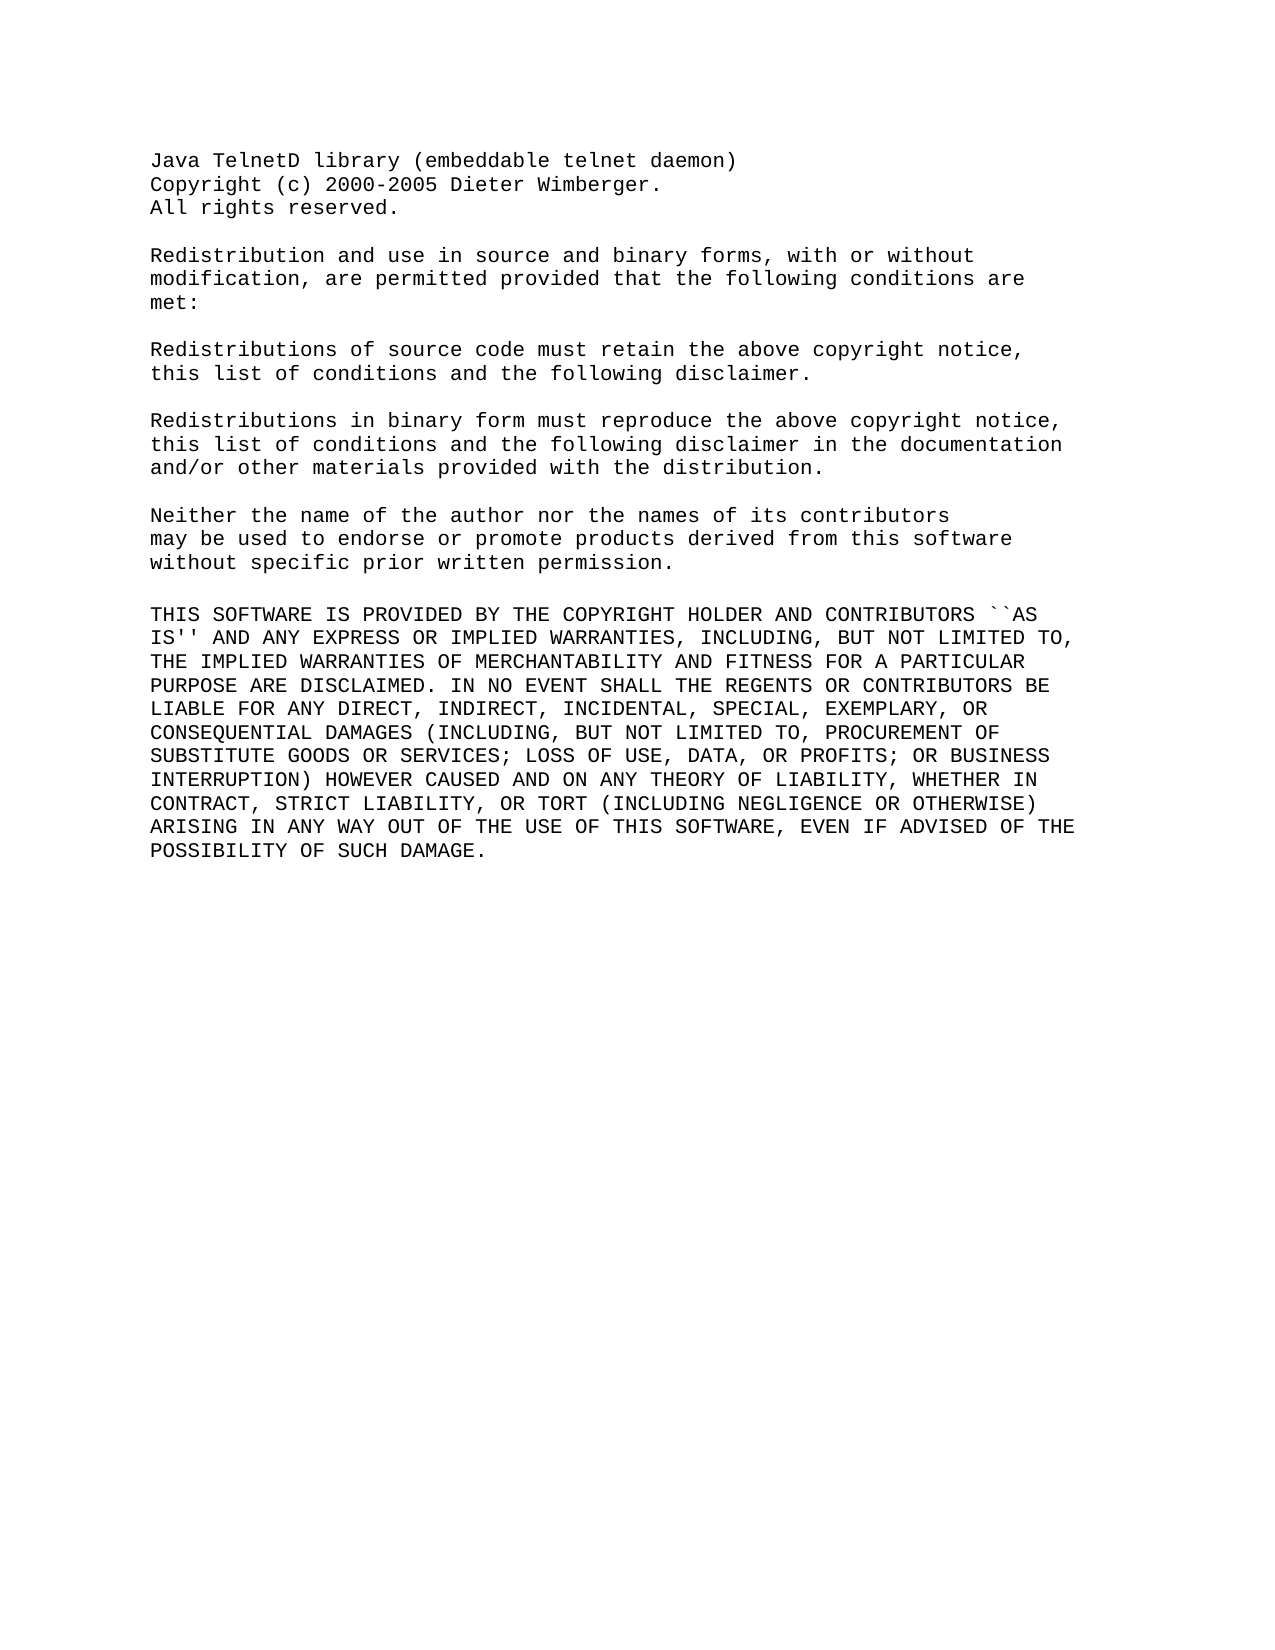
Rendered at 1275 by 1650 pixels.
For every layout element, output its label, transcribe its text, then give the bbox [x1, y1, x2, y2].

text this list of conditions and the following disclaimer. [150, 363, 1125, 386]
text INTERRUPTION) HOWEVER CAUSED AND ON ANY THEORY OF LIABILITY, WHETHER IN [150, 769, 1125, 793]
text Java TelnetD library (embeddable telnet daemon) [150, 150, 1125, 174]
text ARISING IN ANY WAY OUT OF THE USE OF THIS SOFTWARE, EVEN IF ADVISED OF THE [150, 816, 1125, 840]
text may be used to endorse or promote products derived from this software [150, 528, 1125, 552]
text CONSEQUENTIAL DAMAGES (INCLUDING, BUT NOT LIMITED TO, PROCUREMENT OF [150, 722, 1125, 746]
text Redistributions in binary form must reproduce the above copyright notice, [150, 410, 1125, 434]
text Neither the name of the author nor the names of its contributors [150, 505, 1125, 528]
text LIABLE FOR ANY DIRECT, INDIRECT, INCIDENTAL, SPECIAL, EXEMPLARY, OR [150, 698, 1125, 722]
text SUBSTITUTE GOODS OR SERVICES; LOSS OF USE, DATA, OR PROFITS; OR BUSINESS [150, 746, 1125, 769]
text PURPOSE ARE DISCLAIMED. IN NO EVENT SHALL THE REGENTS OR CONTRIBUTORS BE [150, 674, 1125, 698]
text and/or other materials provided with the distribution. [150, 457, 1125, 481]
text Redistributions of source code must retain the above copyright notice, [150, 339, 1125, 363]
text Copyright (c) 2000-2005 Dieter Wimberger. [150, 174, 1125, 197]
text IS'' AND ANY EXPRESS OR IMPLIED WARRANTIES, INCLUDING, BUT NOT LIMITED TO, [150, 627, 1125, 651]
text POSSIBILITY OF SUCH DAMAGE. [150, 840, 1125, 864]
text modification, are permitted provided that the following conditions are [150, 268, 1125, 292]
text THE IMPLIED WARRANTIES OF MERCHANTABILITY AND FITNESS FOR A PARTICULAR [150, 651, 1125, 674]
text CONTRACT, STRICT LIABILITY, OR TORT (INCLUDING NEGLIGENCE OR OTHERWISE) [150, 793, 1125, 816]
text THIS SOFTWARE IS PROVIDED BY THE COPYRIGHT HOLDER AND CONTRIBUTORS ``AS [150, 604, 1125, 627]
text without specific prior written permission. [150, 552, 1125, 576]
text Redistribution and use in source and binary forms, with or without [150, 244, 1125, 268]
text All rights reserved. [150, 197, 1125, 221]
text this list of conditions and the following disclaimer in the documentation [150, 434, 1125, 457]
text met: [150, 292, 1125, 316]
